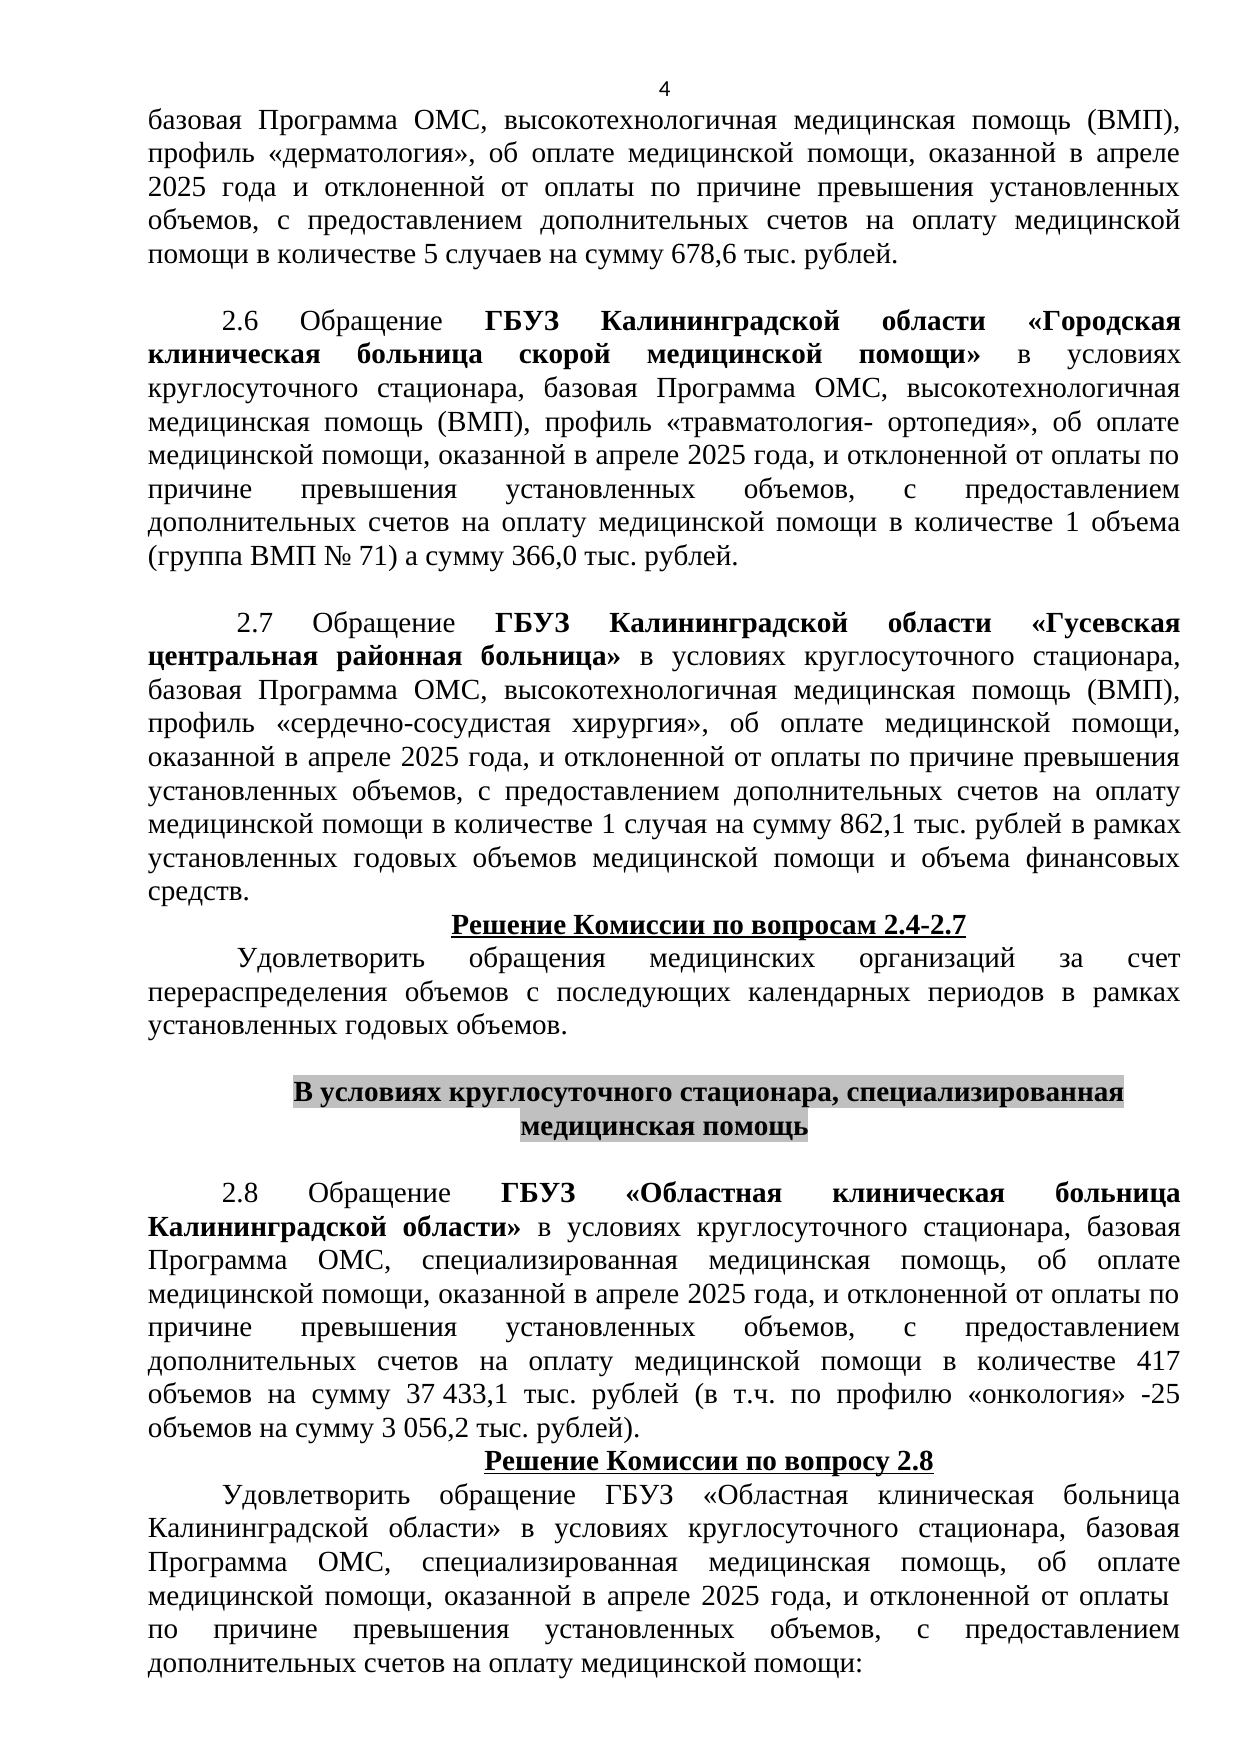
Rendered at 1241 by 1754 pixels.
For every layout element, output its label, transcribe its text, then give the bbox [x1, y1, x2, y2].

text 2.6 Обращение ГБУЗ Калининградской области «Городская клиническая больница скорой медицинской помощи» в условиях круглосуточного стационара, базовая Программа ОМС, высокотехнологичная медицинская помощь (ВМП), профиль «травматология- ортопедия», об оплате медицинской помощи, оказанной в апреле 2025 года, и отклоненной от оплаты по причине превышения установленных объемов, с предоставлением дополнительных счетов на оплату медицинской помощи в количестве 1 объема (группа ВМП № 71) а сумму 366,0 тыс. рублей. [148, 303, 1181, 571]
text Решение Комиссии по вопросам 2.4-2.7 [148, 907, 1181, 940]
text Решение Комиссии по вопросу 2.8 [148, 1443, 1181, 1477]
text 2.8 Обращение ГБУЗ «Областная клиническая больница Калининградской области» в условиях круглосуточного стационара, базовая Программа ОМС, специализированная медицинская помощь, об оплате медицинской помощи, оказанной в апреле 2025 года, и отклоненной от оплаты по причине превышения установленных объемов, с предоставлением дополнительных счетов на оплату медицинской помощи в количестве 417 объемов на сумму 37 433,1 тыс. рублей (в т.ч. по профилю «онкология» -25 объемов на сумму 3 056,2 тыс. рублей). [148, 1175, 1181, 1443]
text В условиях круглосуточного стационара, специализированная медицинская помощь [148, 1074, 1181, 1142]
text Удовлетворить обращения медицинских организаций за счет перераспределения объемов с последующих календарных периодов в рамках установленных годовых объемов. [148, 940, 1181, 1041]
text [148, 102, 1181, 269]
text 2.7 Обращение ГБУЗ Калининградской области «Гусевская центральная районная больница» в условиях круглосуточного стационара, базовая Программа ОМС, высокотехнологичная медицинская помощь (ВМП), профиль «сердечно-сосудистая хирургия», об оплате медицинской помощи, оказанной в апреле 2025 года, и отклоненной от оплаты по причине превышения установленных объемов, с предоставлением дополнительных счетов на оплату медицинской помощи в количестве 1 случая на сумму 862,1 тыс. рублей в рамках установленных годовых объемов медицинской помощи и объема финансовых средств. [148, 605, 1181, 907]
text Удовлетворить обращение ГБУЗ «Областная клиническая больница Калининградской области» в условиях круглосуточного стационара, базовая Программа ОМС, специализированная медицинская помощь, об оплате медицинской помощи, оказанной в апреле 2025 года, и отклоненной от оплаты по причине превышения установленных объемов, с предоставлением дополнительных счетов на оплату медицинской помощи: [148, 1477, 1181, 1678]
